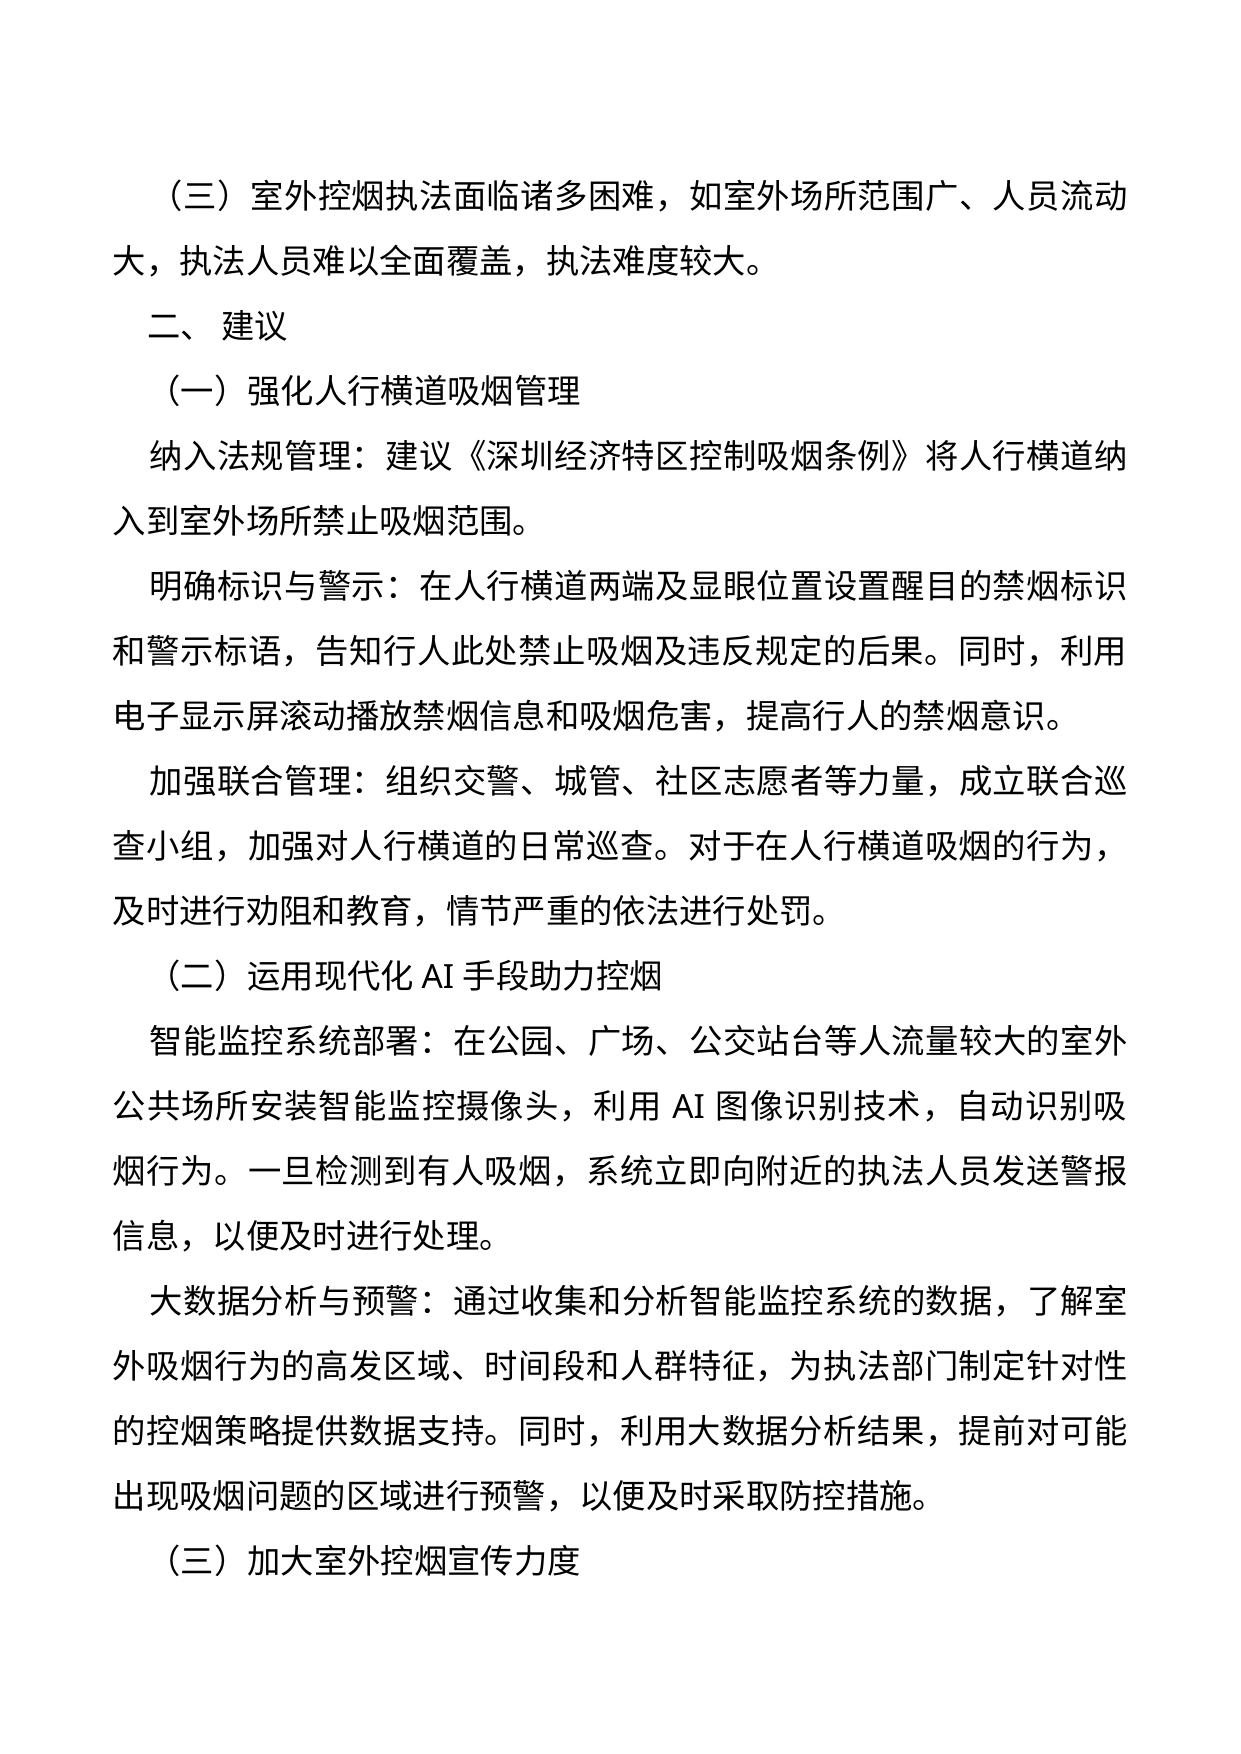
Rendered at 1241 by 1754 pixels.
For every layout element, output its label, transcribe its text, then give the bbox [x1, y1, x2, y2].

text （二）运用现代化 AI 手段助力控烟 [112, 942, 1128, 1007]
text 明确标识与警示：在人行横道两端及显眼位置设置醒目的禁烟标识和警示标语，告知行人此处禁止吸烟及违反规定的后果。同时，利用电子显示屏滚动播放禁烟信息和吸烟危害，提高行人的禁烟意识。 [112, 552, 1128, 747]
text 纳入法规管理：建议《深圳经济特区控制吸烟条例》将人行横道纳入到室外场所禁止吸烟范围。 [112, 422, 1128, 552]
text （一）强化人行横道吸烟管理 [112, 357, 1128, 422]
text 加强联合管理：组织交警、城管、社区志愿者等力量，成立联合巡查小组，加强对人行横道的日常巡查。对于在人行横道吸烟的行为，及时进行劝阻和教育，情节严重的依法进行处罚。 [112, 747, 1128, 942]
text 大数据分析与预警：通过收集和分析智能监控系统的数据，了解室外吸烟行为的高发区域、时间段和人群特征，为执法部门制定针对性的控烟策略提供数据支持。同时，利用大数据分析结果，提前对可能出现吸烟问题的区域进行预警，以便及时采取防控措施。 [112, 1267, 1128, 1527]
text 智能监控系统部署：在公园、广场、公交站台等人流量较大的室外公共场所安装智能监控摄像头，利用 AI 图像识别技术，自动识别吸烟行为。一旦检测到有人吸烟，系统立即向附近的执法人员发送警报信息，以便及时进行处理。 [112, 1007, 1128, 1267]
text （三）加大室外控烟宣传力度 [112, 1527, 1128, 1592]
text 二、 建议 [112, 292, 1128, 357]
text （三）室外控烟执法面临诸多困难，如室外场所范围广、人员流动大，执法人员难以全面覆盖，执法难度较大。 [112, 162, 1128, 292]
